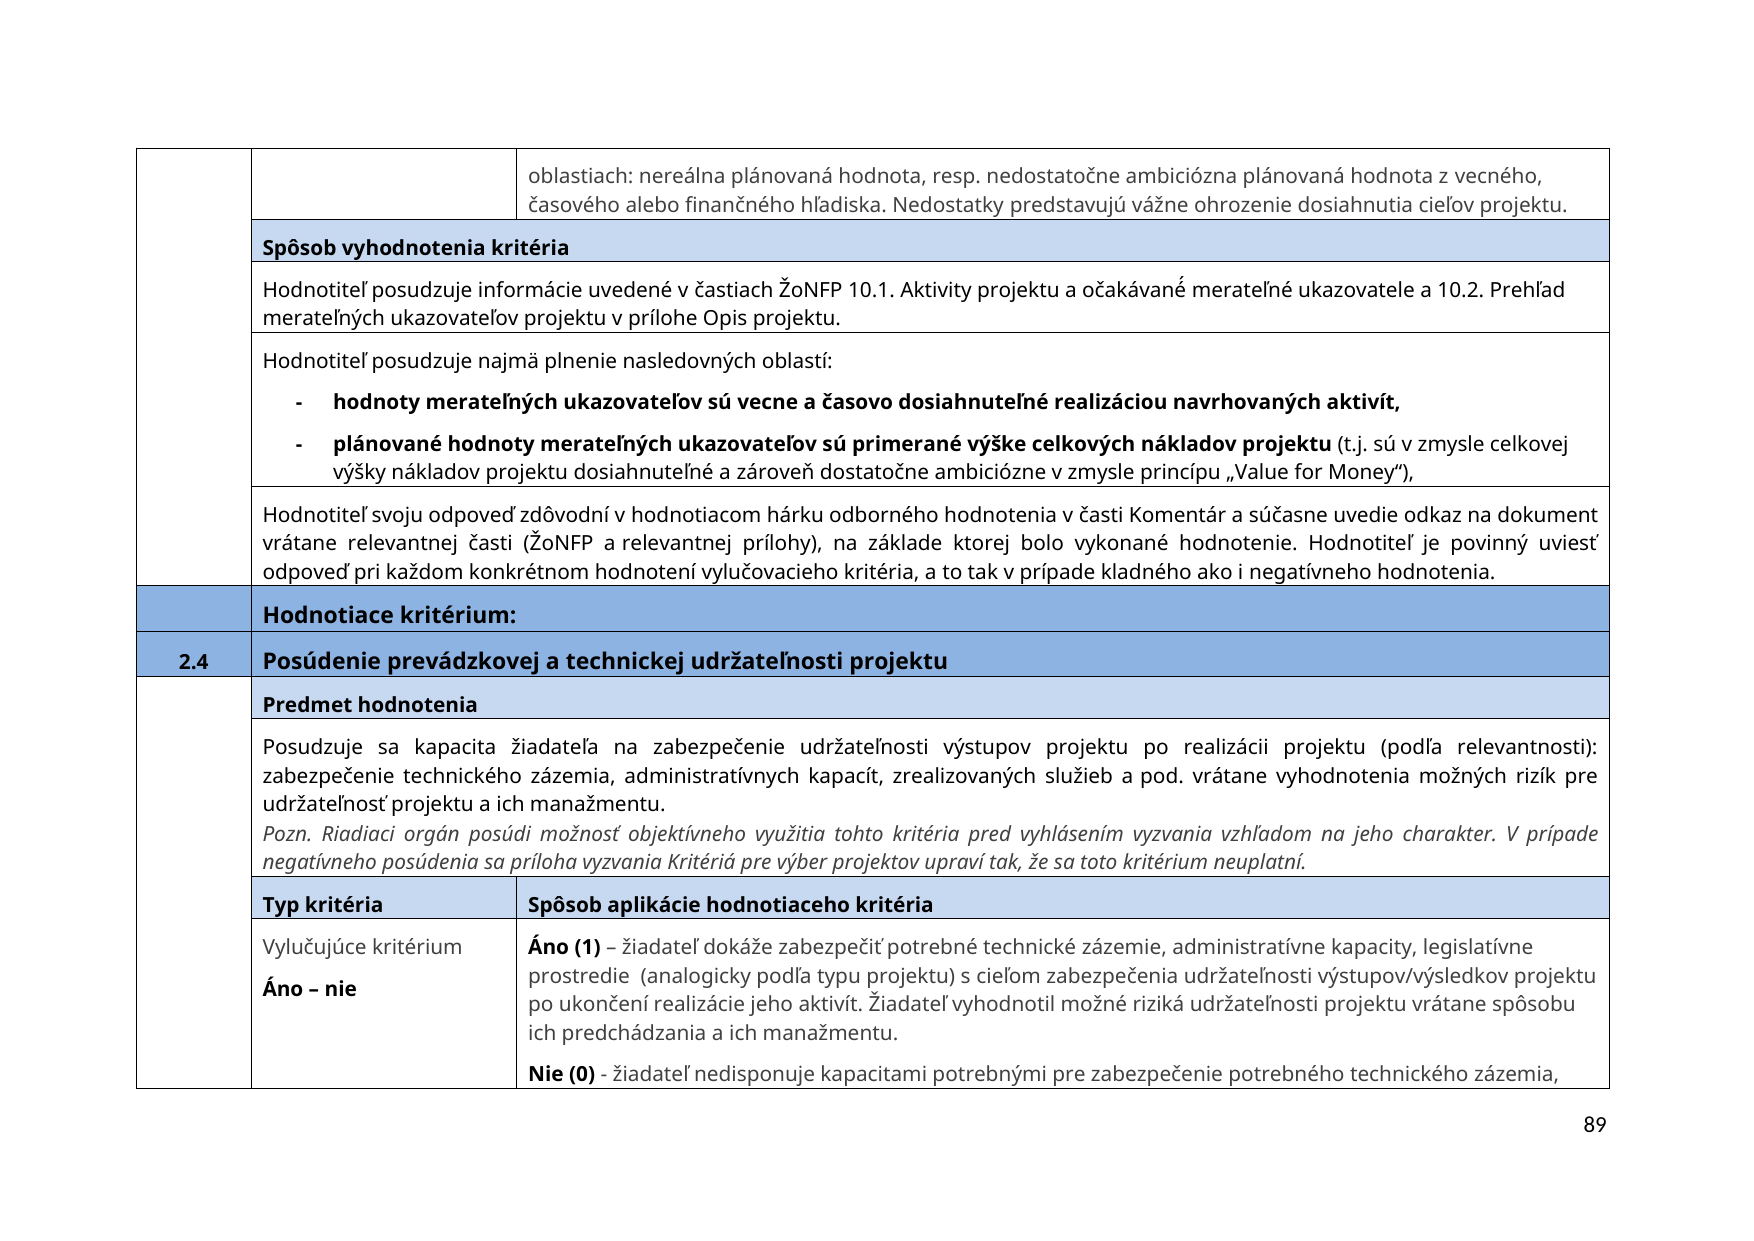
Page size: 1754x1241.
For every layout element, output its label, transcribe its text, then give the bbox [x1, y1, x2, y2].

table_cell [517, 919, 1609, 1087]
table_cell Spôsob vyhodnotenia kritéria [252, 220, 1609, 261]
table_cell Typ kritéria [252, 877, 516, 918]
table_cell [517, 149, 1609, 218]
table_cell [137, 677, 251, 1087]
table_cell Hodnotiteľ posudzuje najmä plnenie nasledovných oblastí: hodnoty merateľných ukazovateľov sú vecne a časovo dosiahnuteľné realizáciou navrhovaných aktivít, plánované hodnoty merateľných ukazovateľov sú primerané výške celkových nákladov projektu (t.j. sú v zmysle celkovej výšky nákladov projektu dosiahnuteľné a zároveň dostatočne ambiciózne v zmysle princípu „Value for Money“), [252, 333, 1609, 486]
table_cell Hodnotiace kritérium: [252, 586, 1609, 631]
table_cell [252, 149, 516, 218]
table_cell Hodnotiteľ posudzuje informácie uvedené v častiach ŽoNFP 10.1. Aktivity projektu a očakávané́ merateľné ukazovatele a 10.2. Prehľad merateľných ukazovateľov projektu v prílohe Opis projektu. [252, 262, 1609, 332]
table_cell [252, 919, 516, 1087]
table_cell Posudzuje sa kapacita žiadateľa na zabezpečenie udržateľnosti výstupov projektu po realizácii projektu (podľa relevantnosti): zabezpečenie technického zázemia, administratívnych kapacít, zrealizovaných služieb a pod. vrátane vyhodnotenia možných rizík pre udržateľnosť projektu a ich manažmentu. Pozn. Riadiaci orgán posúdi možnosť objektívneho využitia tohto kritéria pred vyhlásením vyzvania vzhľadom na jeho charakter. V prípade negatívneho posúdenia sa príloha vyzvania Kritériá pre výber projektov upraví tak, že sa toto kritérium neuplatní. [252, 719, 1609, 876]
table_cell Posúdenie prevádzkovej a technickej udržateľnosti projektu [252, 632, 1609, 676]
table_cell Hodnotiteľ svoju odpoveď zdôvodní v hodnotiacom hárku odborného hodnotenia v časti Komentár a súčasne uvedie odkaz na dokument vrátane relevantnej časti (ŽoNFP a relevantnej prílohy), na základe ktorej bolo vykonané hodnotenie. Hodnotiteľ je povinný uviesť odpoveď pri každom konkrétnom hodnotení vylučovacieho kritéria, a to tak v prípade kladného ako i negatívneho hodnotenia. [252, 487, 1609, 585]
table_cell [137, 586, 251, 631]
table_cell 2.4 [137, 632, 251, 676]
table_cell Predmet hodnotenia [252, 677, 1609, 718]
table_cell Spôsob aplikácie hodnotiaceho kritéria [517, 877, 1609, 918]
